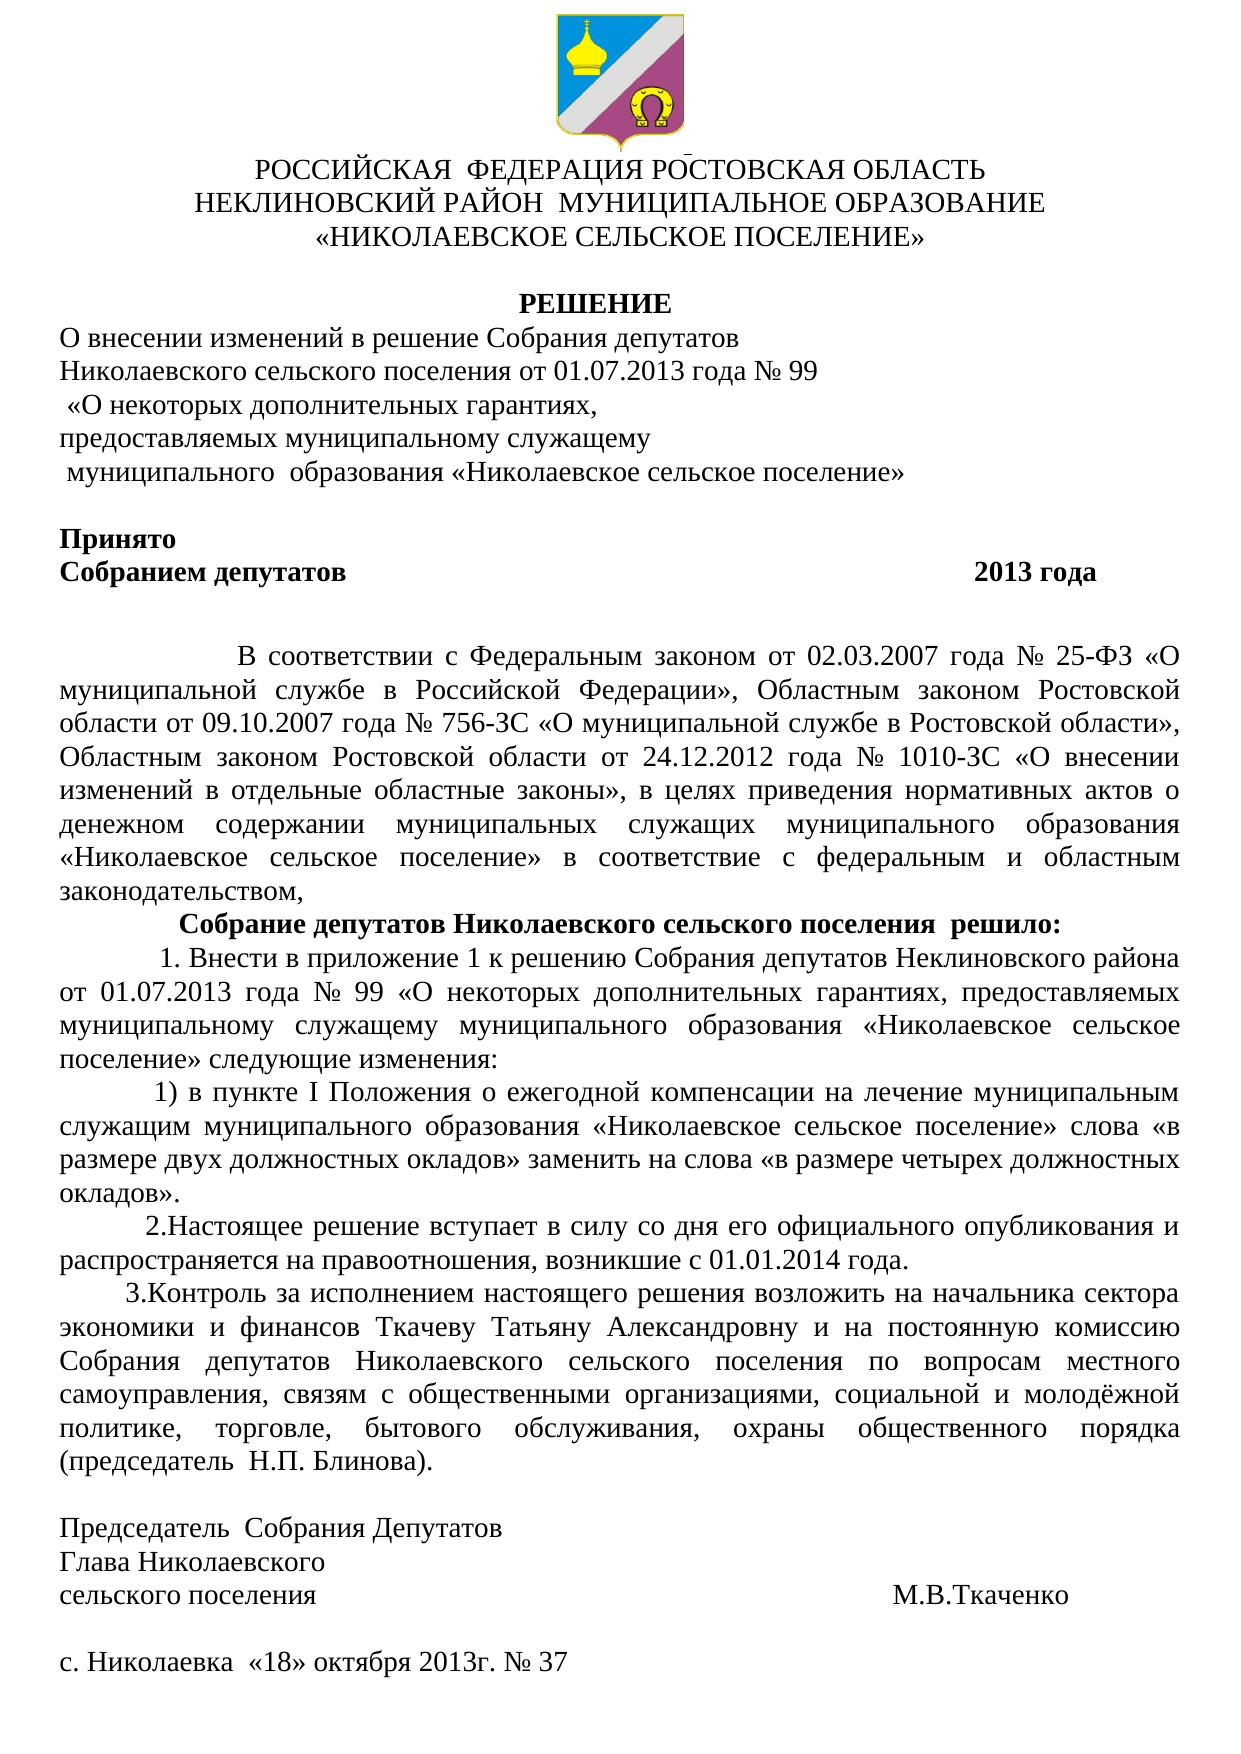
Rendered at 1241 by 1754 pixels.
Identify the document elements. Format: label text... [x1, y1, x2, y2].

text «НИКОЛАЕВСКОЕ СЕЛЬСКОЕ ПОСЕЛЕНИЕ» [59, 219, 1181, 253]
text Собрание депутатов Николаевского сельского поселения решило: [59, 907, 1181, 940]
text предоставляемых муниципальному служащему [59, 420, 1181, 454]
text Глава Николаевского [59, 1544, 1181, 1577]
text 2.Настоящее решение вступает в силу со дня его официального опубликования и распространяется на правоотношения, возникшие с 01.01.2014 года. [59, 1208, 1181, 1276]
text Председатель Собрания Депутатов [59, 1510, 1181, 1544]
text Принято [59, 521, 1181, 554]
text РОССИЙСКАЯ ФЕДЕРАЦИЯ РОСТОВСКАЯ ОБЛАСТЬ [59, 152, 1181, 186]
text НЕКЛИНОВСКИЙ РАЙОН МУНИЦИПАЛЬНОЕ ОБРАЗОВАНИЕ [59, 186, 1181, 219]
text «О некоторых дополнительных гарантиях, [59, 387, 1181, 420]
text с. Николаевка «18» октября 2013г. № 37 [59, 1644, 1181, 1678]
text сельского поселения М.В.Ткаченко [59, 1577, 1181, 1611]
text 3.Контроль за исполнением настоящего решения возложить на начальника сектора экономики и финансов Ткачеву Татьяну Александровну и на постоянную комиссию Собрания депутатов Николаевского сельского поселения по вопросам местного самоуправления, связям с общественными организациями, социальной и молодёжной политике, торговле, бытового обслуживания, охраны общественного порядка (председатель Н.П. Блинова). [59, 1276, 1181, 1477]
text В соответствии с Федеральным законом от 02.03.2007 года № 25-ФЗ «О муниципальной службе в Российской Федерации», Областным законом Ростовской области от 09.10.2007 года № 756-ЗС «О муниципальной службе в Ростовской области», Областным законом Ростовской области от 24.12.2012 года № 1010-ЗС «О внесении изменений в отдельные областные законы», в целях приведения нормативных актов о денежном содержании муниципальных служащих муниципального образования «Николаевское сельское поселение» в соответствие с федеральным и областным законодательством, [59, 638, 1181, 907]
text РЕШЕНИЕ [59, 286, 1181, 320]
text Николаевского сельского поселения от 01.07.2013 года № 99 [59, 353, 1181, 387]
picture [556, 14, 685, 152]
text О внесении изменений в решение Собрания депутатов [59, 320, 1181, 353]
text 1. Внести в приложение 1 к решению Собрания депутатов Неклиновского района от 01.07.2013 года № 99 «О некоторых дополнительных гарантиях, предоставляемых муниципальному служащему муниципального образования «Николаевское сельское поселение» следующие изменения: [59, 940, 1181, 1074]
text 1) в пункте I Положения о ежегодной компенсации на лечение муниципальным служащим муниципального образования «Николаевское сельское поселение» слова «в размере двух должностных окладов» заменить на слова «в размере четырех должностных окладов». [59, 1074, 1181, 1208]
text Собранием депутатов 2013 года [59, 554, 1181, 588]
text муниципального образования «Николаевское сельское поселение» [59, 454, 1181, 487]
